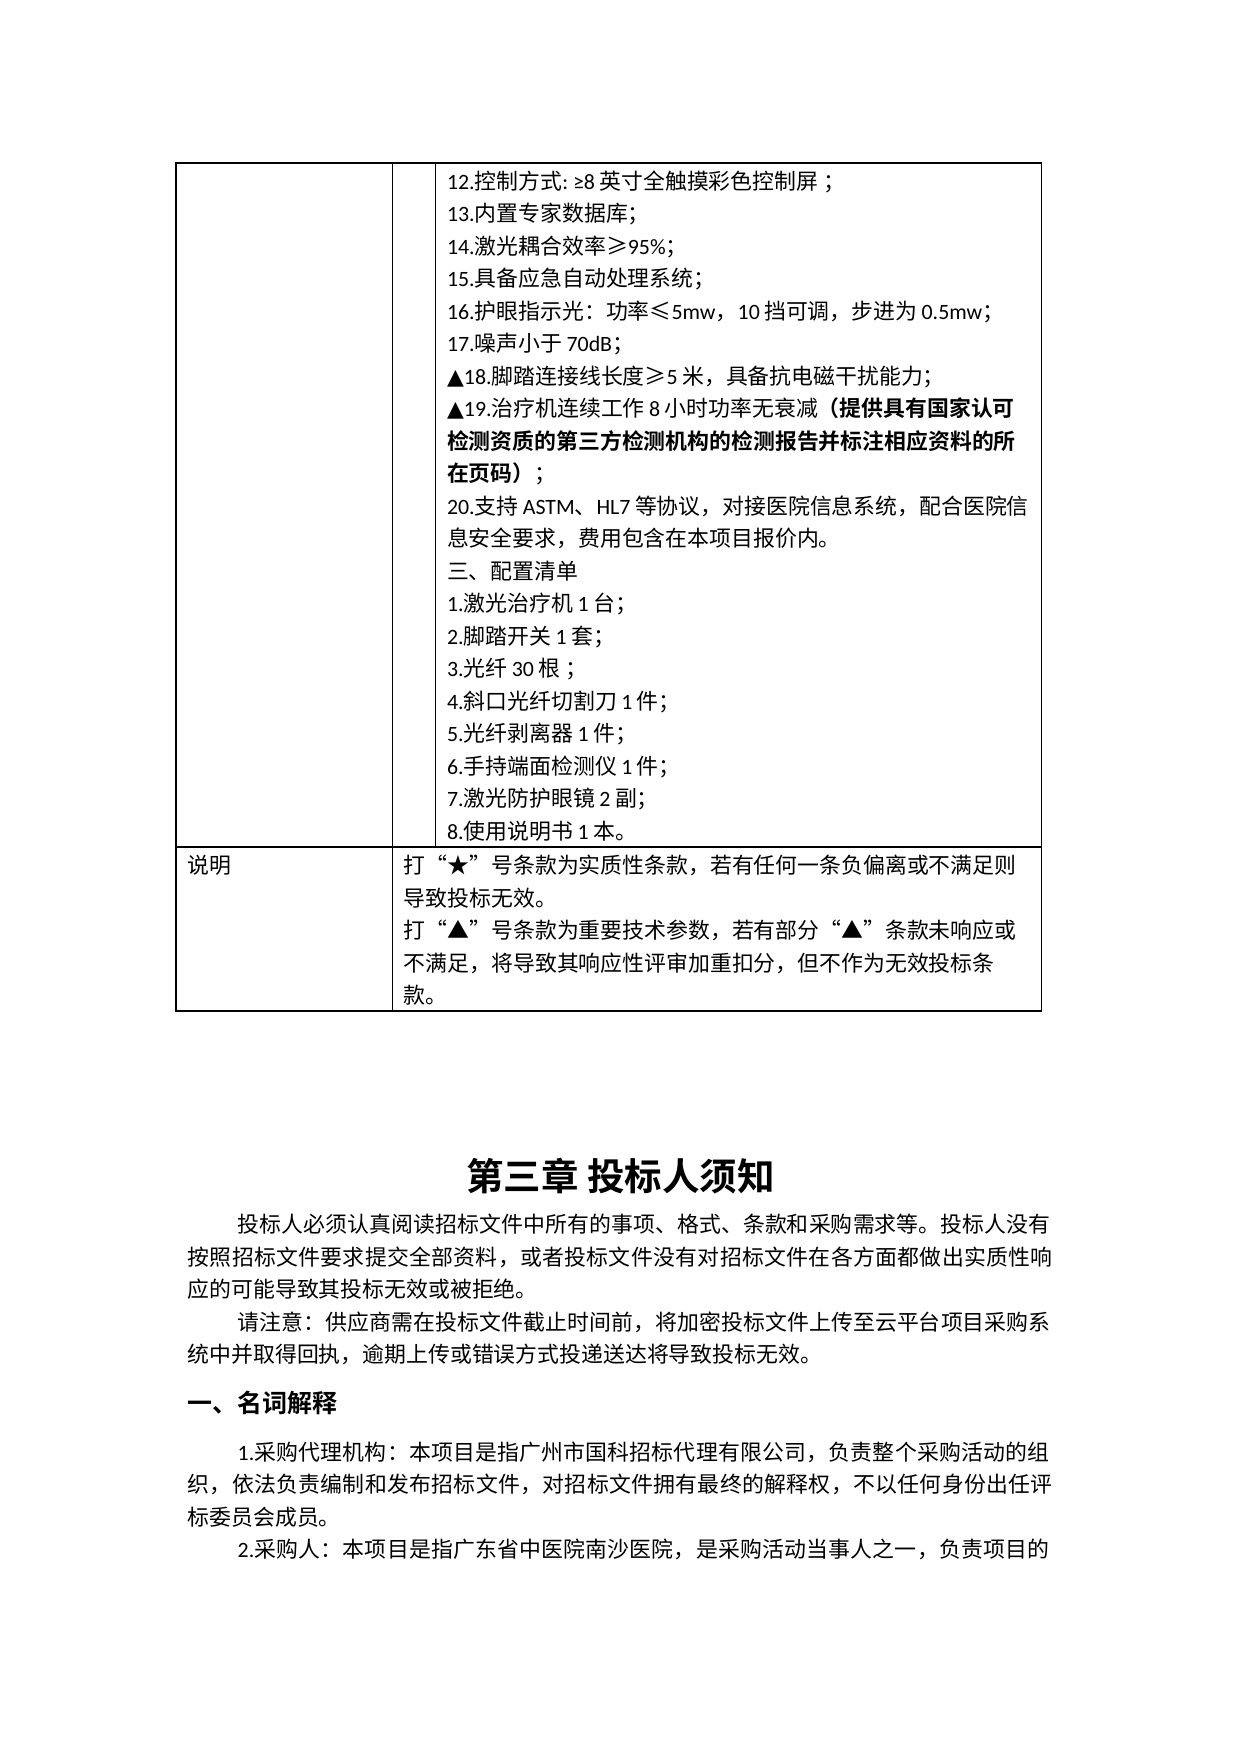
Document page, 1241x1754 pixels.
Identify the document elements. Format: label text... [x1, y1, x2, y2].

table_cell [177, 164, 392, 846]
text 一、名词解释 [187, 1369, 1053, 1434]
table_cell 说明 [177, 848, 392, 1010]
text 第三章 投标人须知 [187, 1142, 1053, 1207]
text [187, 1532, 1053, 1564]
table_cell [436, 164, 1041, 846]
table_cell 打“★”号条款为实质性条款，若有任何一条负偏离或不满足则导致投标无效。 打“▲”号条款为重要技术参数，若有部分“▲”条款未响应或不满足，将导致其响应性评审加重扣分，但不作为无效投标条款。 [393, 848, 1041, 1010]
table_cell 1 [393, 164, 435, 846]
text 请注意：供应商需在投标文件截止时间前，将加密投标文件上传至云平台项目采购系统中并取得回执，逾期上传或错误方式投递送达将导致投标无效。 [187, 1304, 1053, 1369]
text 投标人必须认真阅读招标文件中所有的事项、格式、条款和采购需求等。投标人没有按照招标文件要求提交全部资料，或者投标文件没有对招标文件在各方面都做出实质性响应的可能导致其投标无效或被拒绝。 [187, 1207, 1053, 1304]
text 1.采购代理机构：本项目是指广州市国科招标代理有限公司，负责整个采购活动的组织，依法负责编制和发布招标文件，对招标文件拥有最终的解释权，不以任何身份出任评标委员会成员。 [187, 1434, 1053, 1532]
